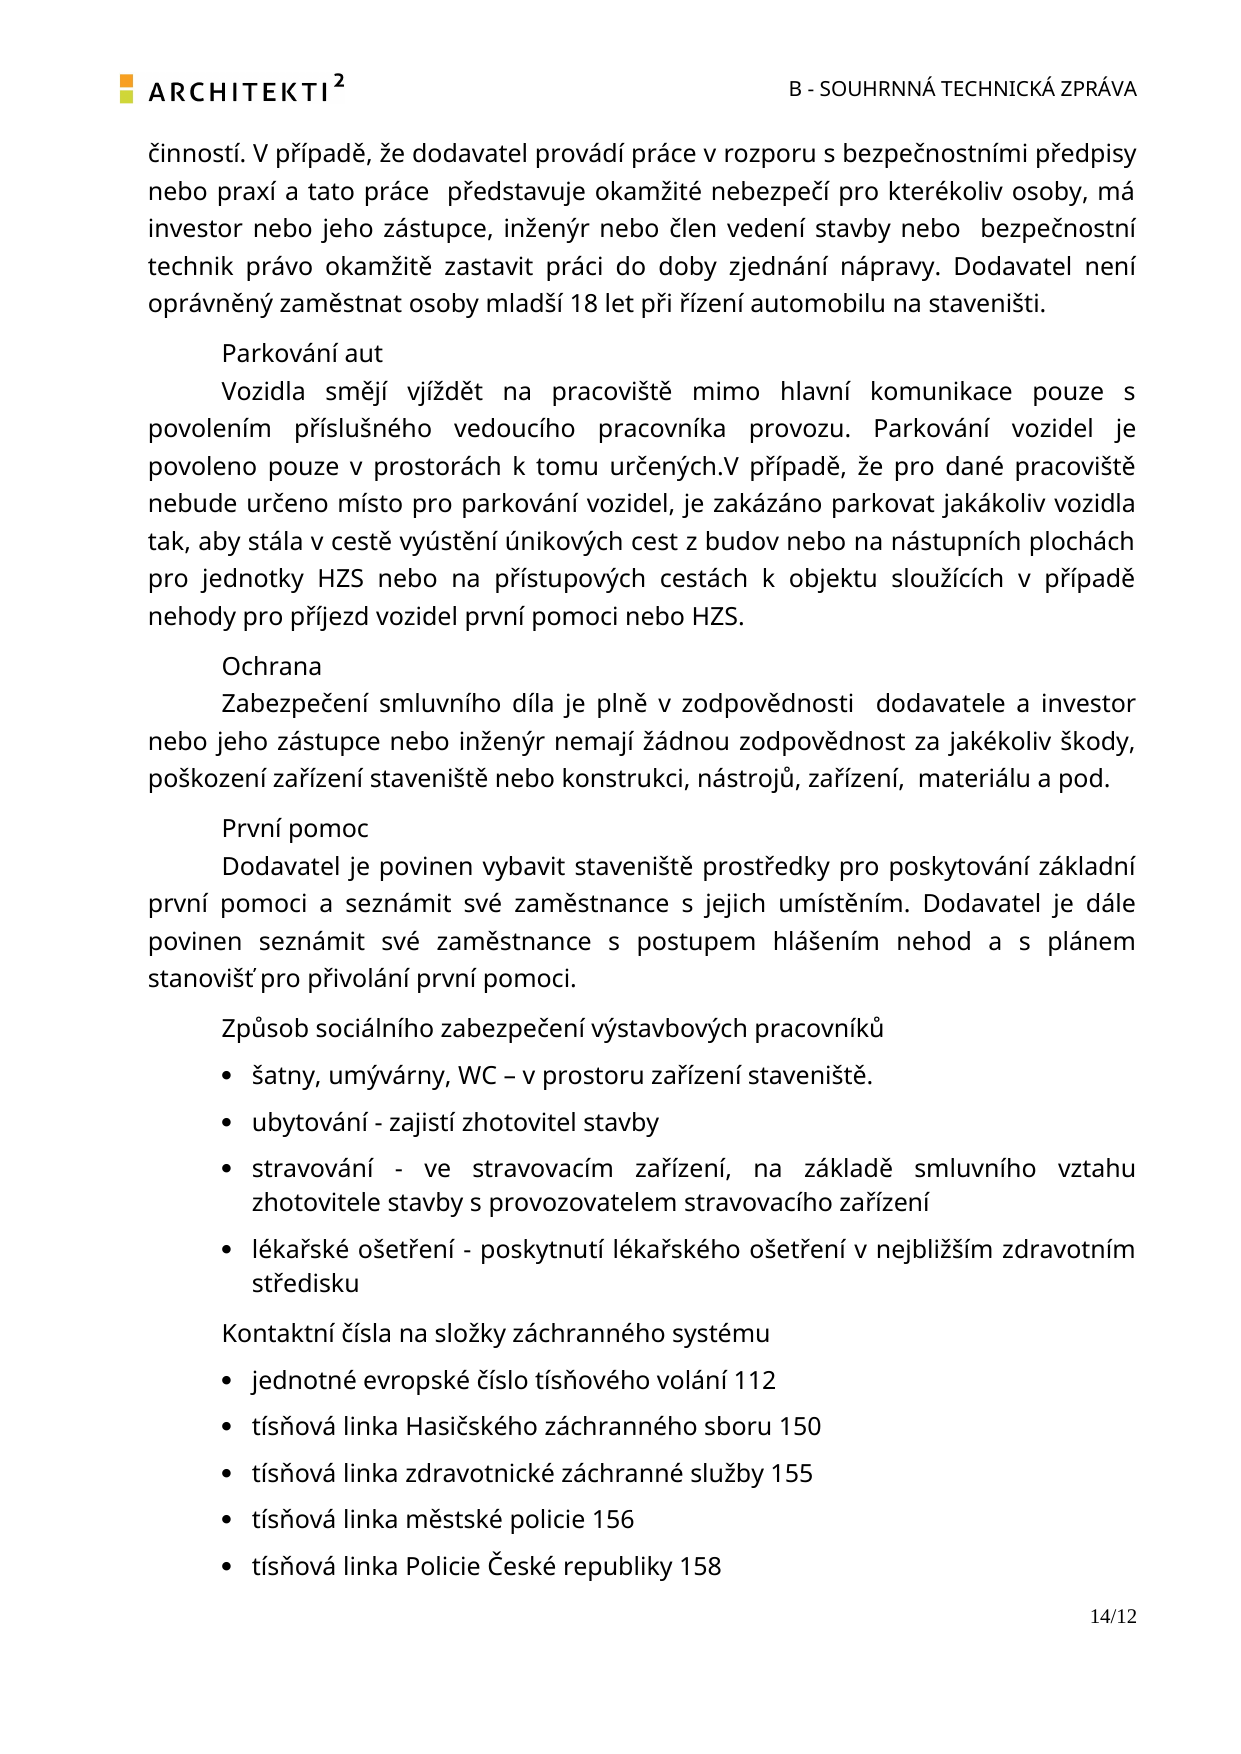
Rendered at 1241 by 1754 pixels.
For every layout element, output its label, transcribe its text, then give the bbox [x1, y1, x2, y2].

list tísňová linka Policie České republiky 158 [222, 1548, 1137, 1583]
list lékařské ošetření - poskytnutí lékařského ošetření v nejbližším zdravotním středisku [222, 1232, 1137, 1300]
text Dodavatel je povinen vybavit staveniště prostředky pro poskytování základní první pomoci a seznámit své zaměstnance s jejich umístěním. Dodavatel je dále povinen seznámit své zaměstnance s postupem hlášením nehod a s plánem stanovišť pro přivolání první pomoci. [148, 845, 1137, 995]
text Ochrana [148, 645, 1137, 683]
picture [119, 72, 346, 104]
list tísňová linka zdravotnické záchranné služby 155 [222, 1455, 1137, 1489]
list šatny, umývárny, WC – v prostoru zařízení staveniště. [222, 1058, 1137, 1092]
list jednotné evropské číslo tísňového volání 112 [222, 1362, 1137, 1396]
list tísňová linka Hasičského záchranného sboru 150 [222, 1409, 1137, 1443]
text Kontaktní čísla na složky záchranného systému [148, 1312, 1137, 1350]
text Způsob sociálního zabezpečení výstavbových pracovníků [148, 1008, 1137, 1045]
list tísňová linka městské policie 156 [222, 1502, 1137, 1536]
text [148, 133, 1137, 320]
list ubytování - zajistí zhotovitel stavby [222, 1104, 1137, 1138]
text Zabezpečení smluvního díla je plně v zodpovědnosti dodavatele a investor nebo jeho zástupce nebo inženýr nemají žádnou zodpovědnost za jakékoliv škody, poškození zařízení staveniště nebo konstrukci, nástrojů, zařízení, materiálu a pod. [148, 683, 1137, 795]
text Parkování aut [148, 333, 1137, 370]
text První pomoc [148, 808, 1137, 845]
text Vozidla smějí vjíždět na pracoviště mimo hlavní komunikace pouze s povolením příslušného vedoucího pracovníka provozu. Parkování vozidel je povoleno pouze v prostorách k tomu určených.V případě, že pro dané pracoviště nebude určeno místo pro parkování vozidel, je zakázáno parkovat jakákoliv vozidla tak, aby stála v cestě vyústění únikových cest z budov nebo na nástupních plochách pro jednotky HZS nebo na přístupových cestách k objektu sloužících v případě nehody pro příjezd vozidel první pomoci nebo HZS. [148, 370, 1137, 633]
list stravování - ve stravovacím zařízení, na základě smluvního vztahu zhotovitele stavby s provozovatelem stravovacího zařízení [222, 1151, 1137, 1219]
